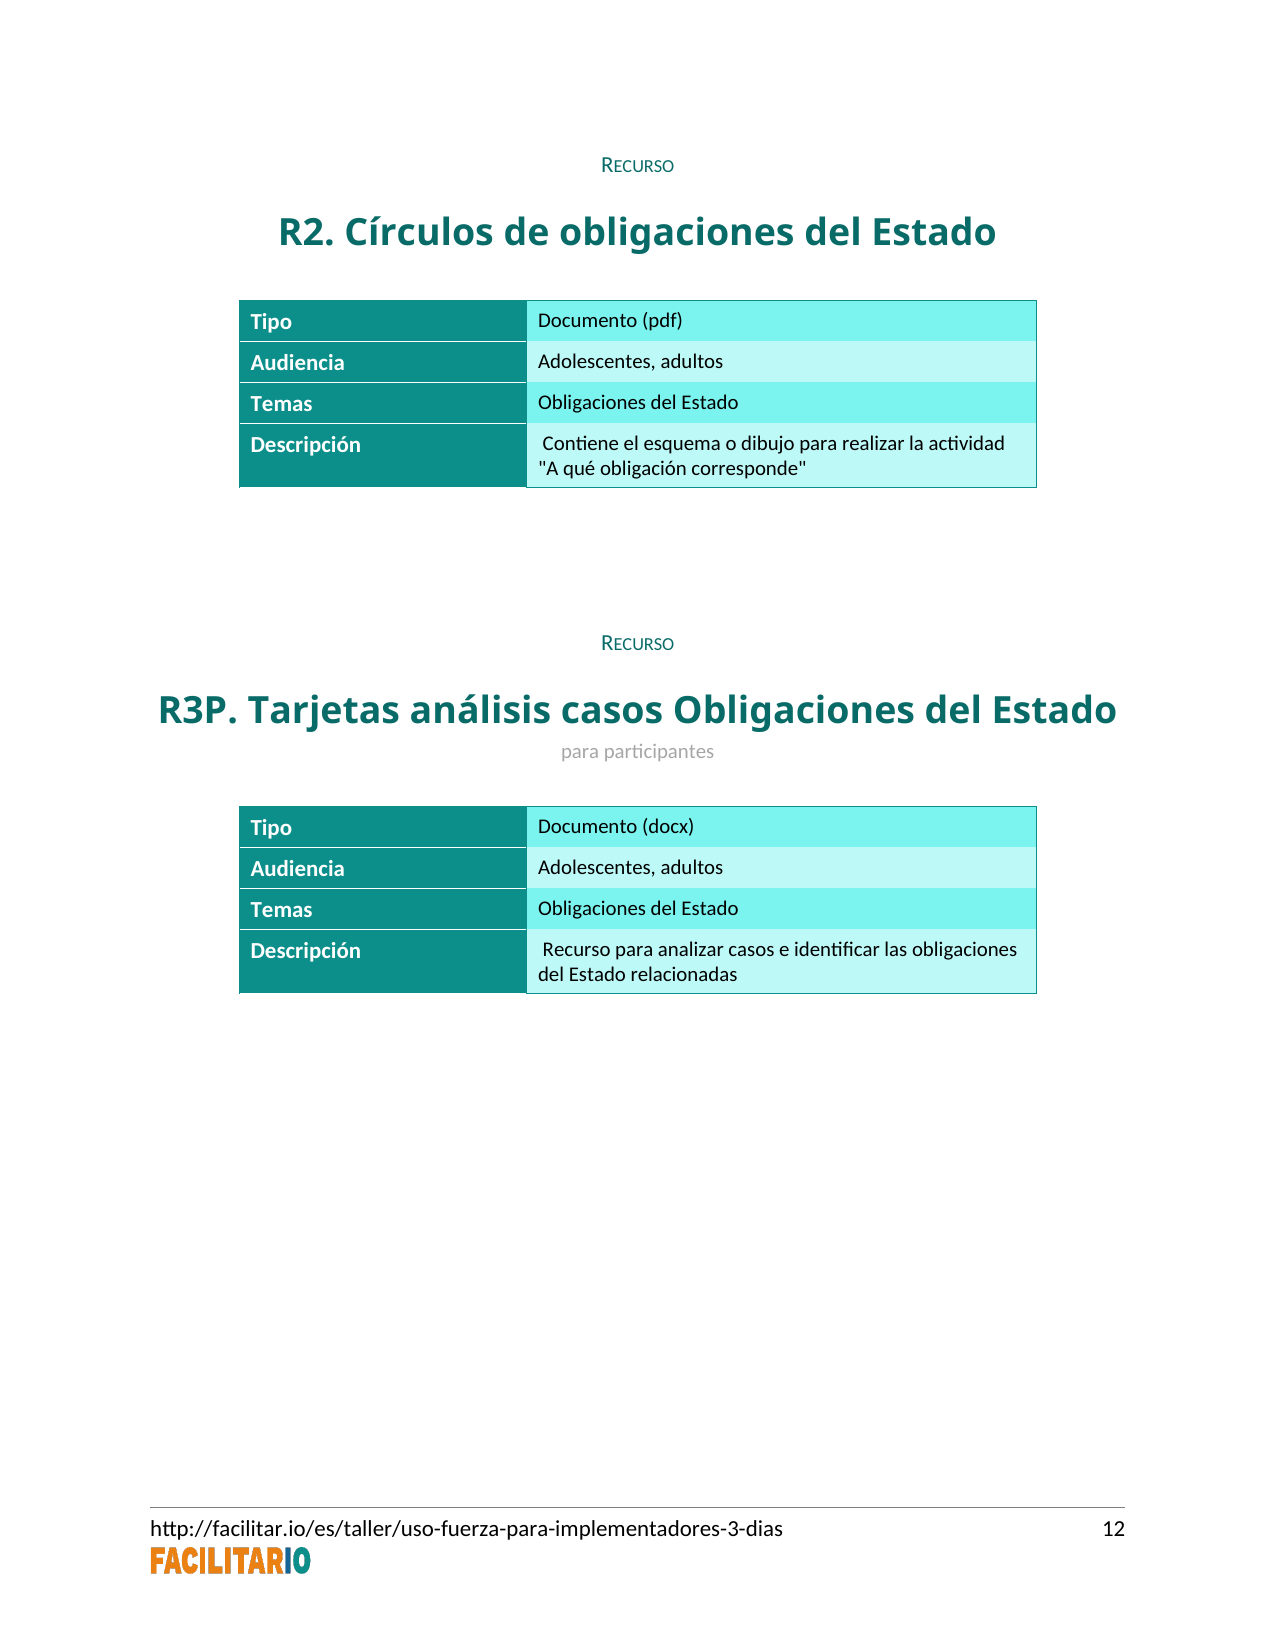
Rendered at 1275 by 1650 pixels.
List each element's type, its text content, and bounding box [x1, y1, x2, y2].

table_cell Descripción [240, 930, 526, 993]
table_header Documento (pdf) [527, 301, 1036, 341]
subtitle R2. Círculos de obligaciones del Estado [150, 205, 1125, 256]
table_cell Temas [240, 889, 526, 929]
table_cell Temas [240, 383, 526, 423]
table_cell Adolescentes, adultos [527, 341, 1036, 382]
table_cell Descripción [240, 424, 526, 487]
table_header Documento (docx) [527, 807, 1036, 847]
table_cell Recurso para analizar casos e identificar las obligaciones del Estado relacionadas [527, 929, 1036, 993]
table_cell Audiencia [240, 342, 526, 382]
picture [145, 1544, 315, 1576]
table_header Tipo [240, 301, 526, 341]
table_cell Contiene el esquema o dibujo para realizar la actividad "A qué obligación corresponde" [527, 423, 1036, 487]
text Recurso [150, 150, 1125, 178]
text para participantes [150, 739, 1125, 764]
subtitle R3P. Tarjetas análisis casos Obligaciones del Estado [150, 684, 1125, 735]
table_header Tipo [240, 807, 526, 847]
table_cell Adolescentes, adultos [527, 847, 1036, 888]
text Recurso [150, 628, 1125, 656]
table_cell Audiencia [240, 848, 526, 888]
table_cell Obligaciones del Estado [527, 888, 1036, 929]
table_cell Obligaciones del Estado [527, 382, 1036, 423]
